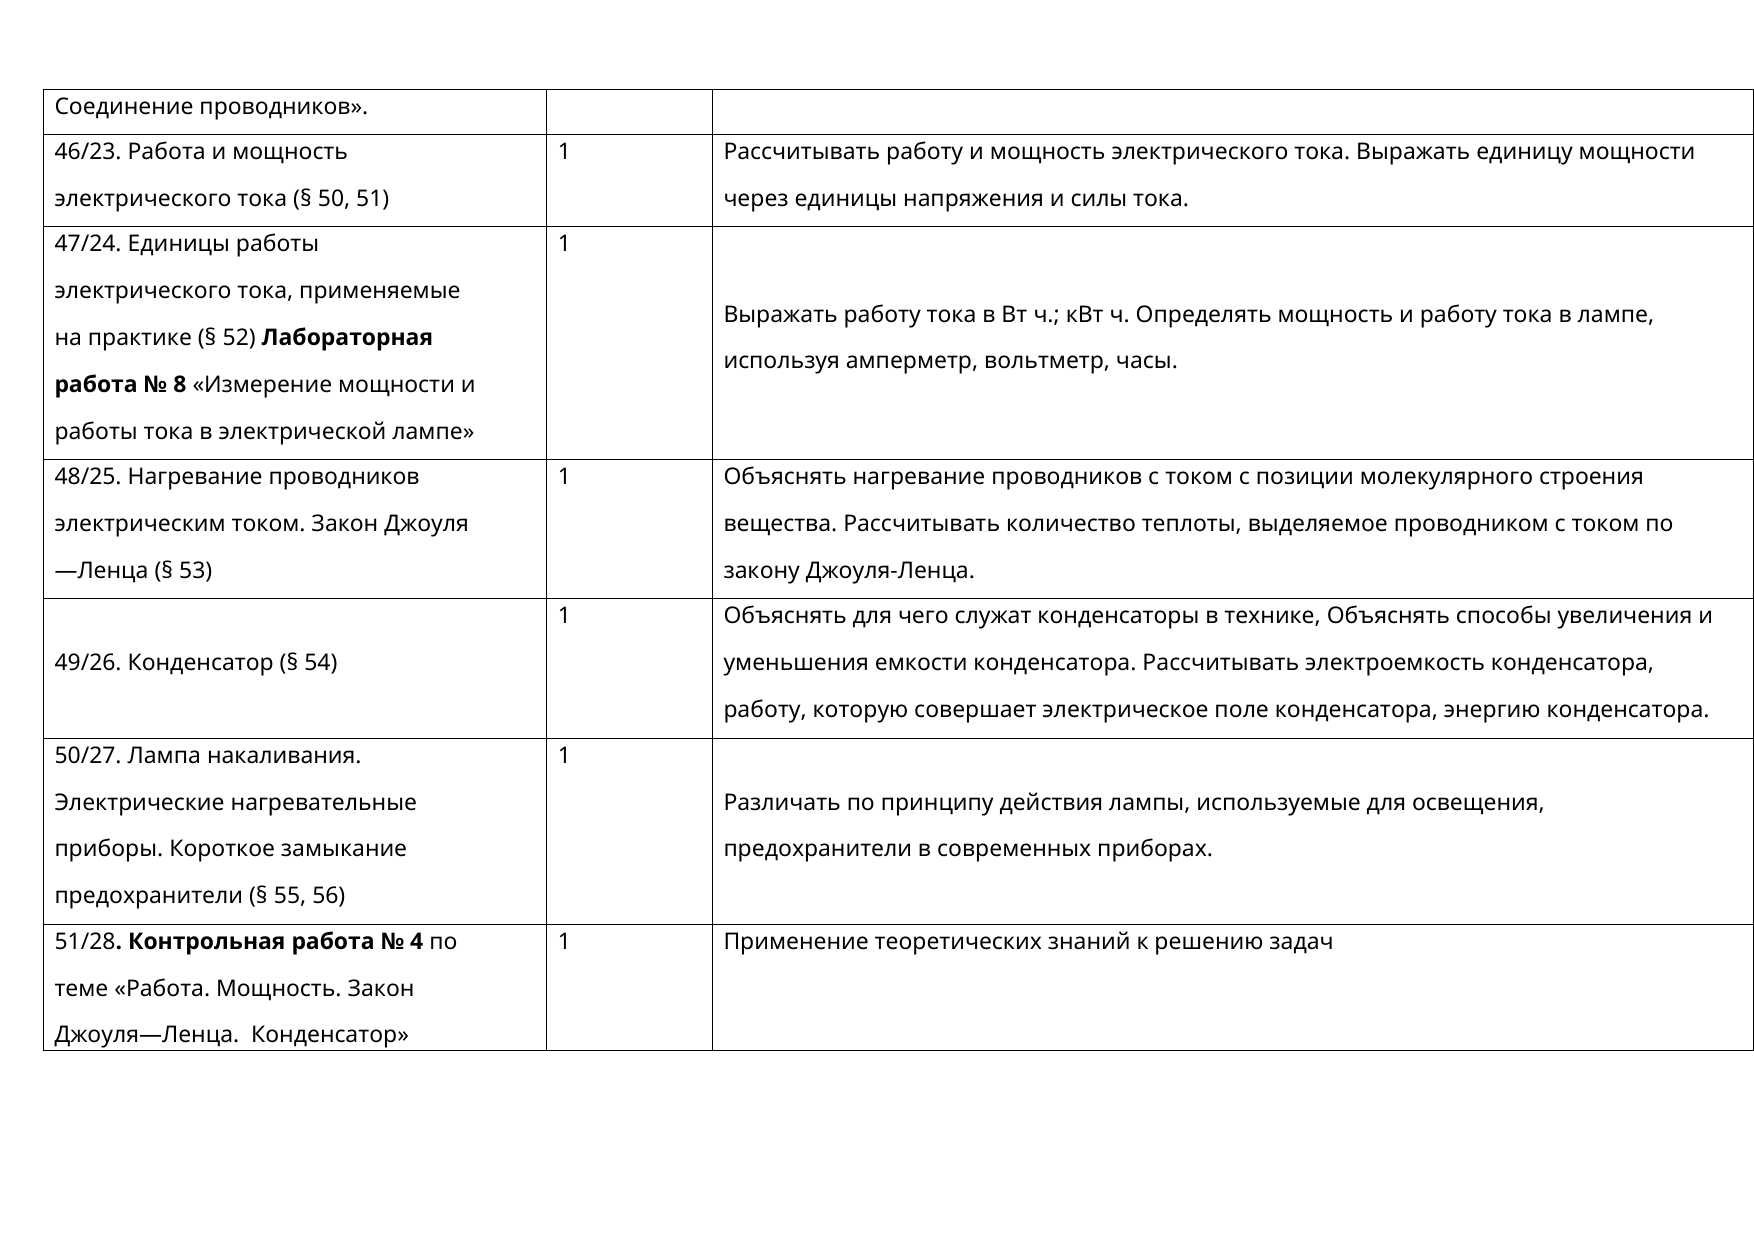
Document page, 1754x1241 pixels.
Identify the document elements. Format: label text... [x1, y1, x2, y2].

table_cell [713, 925, 1753, 1049]
table_cell 1 [547, 925, 712, 1049]
table_cell 1 [547, 739, 712, 923]
table_cell Выражать работу тока в Вт ч.; кВт ч. Определять мощность и работу тока в лампе, используя амперметр, вольтметр, часы. [713, 227, 1753, 459]
table_cell 1 [547, 135, 712, 226]
table_cell Различать по принципу действия лампы, используемые для освещения, предохранители в современных приборах. [713, 739, 1753, 923]
table_cell 47/24. Единицы работы электрического тока, применяемые на практике (§ 52) Лабораторная работа № 8 «Измерение мощности и работы тока в электрической лампе» [44, 227, 546, 459]
table_cell 1 [547, 599, 712, 737]
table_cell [44, 925, 546, 1049]
table_cell Объяснять нагревание проводников с током с позиции молекулярного строения вещества. Рассчитывать количество теплоты, выделяемое проводником с током по закону Джоуля-Ленца. [713, 460, 1753, 598]
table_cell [44, 90, 546, 134]
table_cell 49/26. Конденсатор (§ 54) [44, 599, 546, 737]
table_cell 1 [547, 227, 712, 459]
table_cell Рассчитывать работу и мощность электрического тока. Выражать единицу мощности через единицы напряжения и силы тока. [713, 135, 1753, 226]
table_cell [713, 90, 1753, 134]
table_cell 1 [547, 460, 712, 598]
table_cell Объяснять для чего служат конденсаторы в технике, Объяснять способы увеличения и уменьшения емкости конденсатора. Рассчитывать электроемкость конденсатора, работу, которую совершает электрическое поле конденсатора, энергию конденсатора. [713, 599, 1753, 737]
table_cell 50/27. Лампа накаливания. Электрические нагревательные приборы. Короткое замыкание предохранители (§ 55, 56) [44, 739, 546, 923]
table_cell 1 [547, 90, 712, 134]
table_cell 46/23. Работа и мощность электрического тока (§ 50, 51) [44, 135, 546, 226]
table_cell 48/25. Нагревание проводников электрическим током. Закон Джоуля—Ленца (§ 53) [44, 460, 546, 598]
